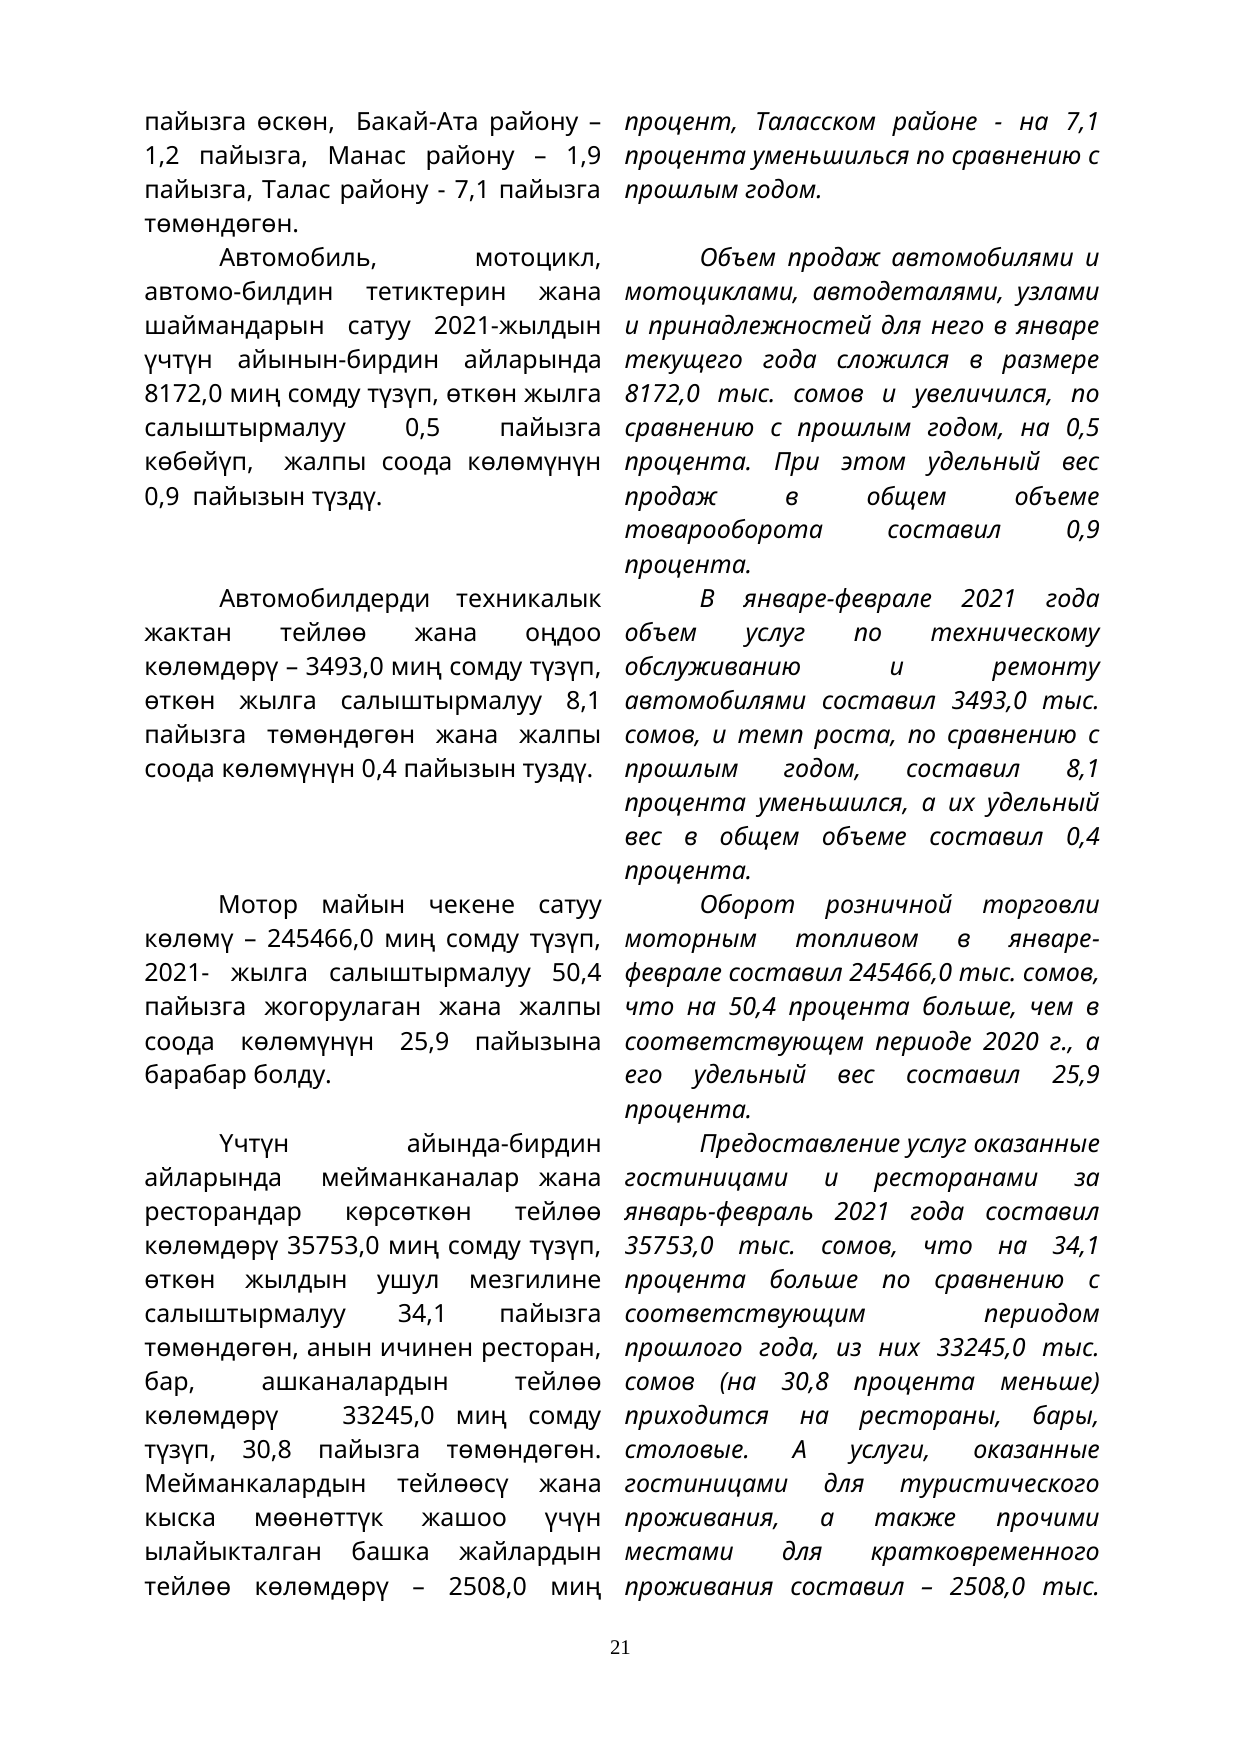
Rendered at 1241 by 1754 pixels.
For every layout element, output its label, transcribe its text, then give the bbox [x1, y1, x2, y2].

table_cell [613, 104, 1111, 240]
table_cell Объем продаж автомобилями и мотоциклами, автодеталями, узлами и принадлежностей для него в январе текущего года сложился в размере 8172,0 тыс. сомов и увеличился, по сравнению с прошлым годом, на 0,5 процента. При этом удельный вес продаж в общем объеме товарооборота составил 0,9 процента. [613, 240, 1111, 580]
table_cell Оборот розничной торговли моторным топливом в январе-феврале составил 245466,0 тыс. сомов, что на 50,4 процента больше, чем в соответствующем периоде 2020 г., а его удельный вес составил 25,9 процента. [613, 887, 1111, 1125]
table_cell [133, 1125, 613, 1602]
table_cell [133, 104, 613, 240]
table_cell Автомобилдерди техникалык жактан тейлөө жана оңдоо көлөмдөрү – 3493,0 миң сомду түзүп, өткөн жылга салыштырмалуу 8,1 пайызга төмөндөгөн жана жалпы соода көлөмүнүн 0,4 пайызын туздү. [133, 580, 613, 887]
table_cell Автомобиль, мотоцикл, автомо-билдин тетиктерин жана шаймандарын сатуу 2021-жылдын үчтүн айынын-бирдин айларында 8172,0 миң сомду түзүп, өткөн жылга салыштырмалуу 0,5 пайызга көбөйүп, жалпы соода көлөмүнүн 0,9 пайызын түздү. [133, 240, 613, 580]
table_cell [613, 1125, 1111, 1602]
table_cell Мотор майын чекене сатуу көлөмү – 245466,0 миң сомду түзүп, 2021- жылга салыштырмалуу 50,4 пайызга жогорулаган жана жалпы соода көлөмүнүн 25,9 пайызына барабар болду. [133, 887, 613, 1125]
table_cell В январе-феврале 2021 года объем услуг по техническому обслуживанию и ремонту автомобилями составил 3493,0 тыс. сомов, и темп роста, по сравнению с прошлым годом, составил 8,1 процента уменьшился, а их удельный вес в общем объеме составил 0,4 процента. [613, 580, 1111, 887]
